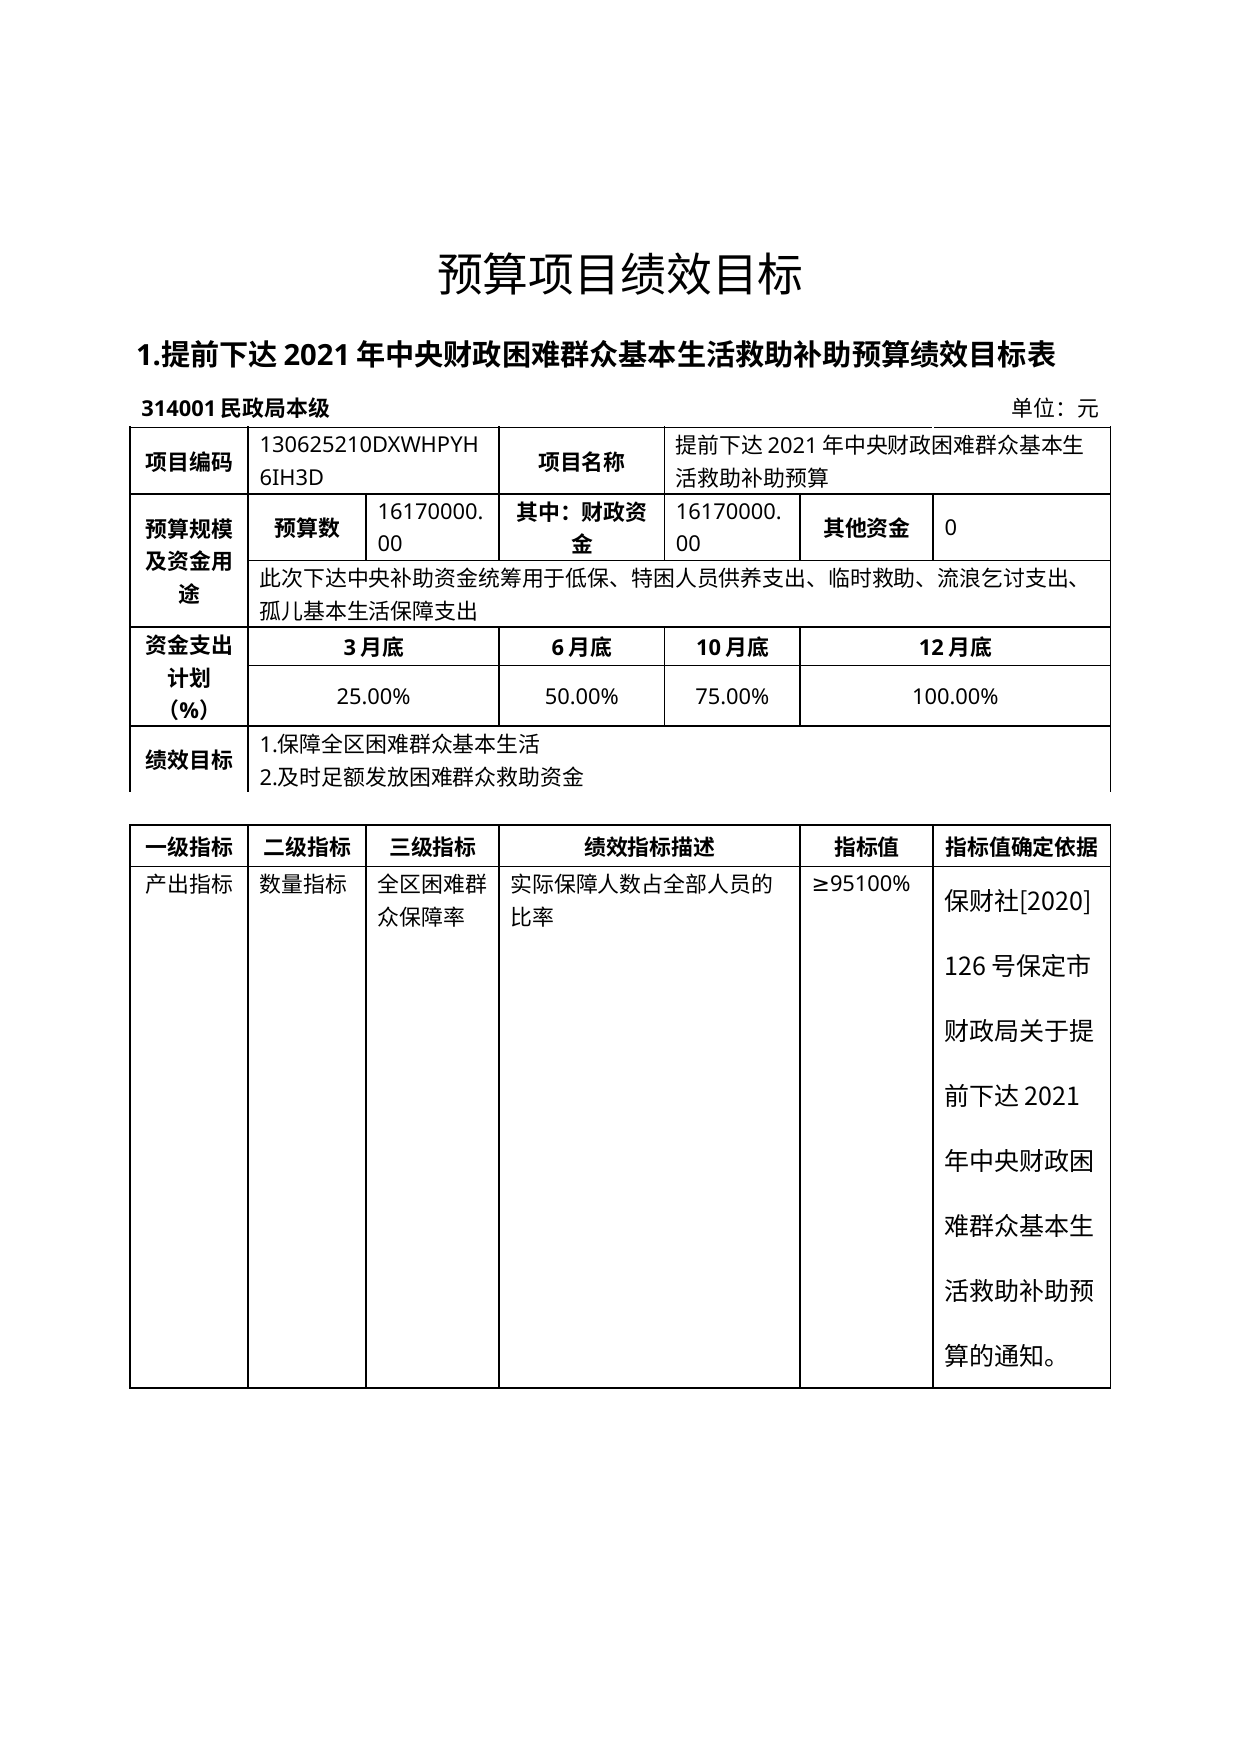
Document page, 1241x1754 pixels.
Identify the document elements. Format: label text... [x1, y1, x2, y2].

table_header 三级指标 [367, 826, 498, 866]
table_cell 全区困难群众保障率 [367, 867, 498, 1387]
table_cell 此次下达中央补助资金统筹用于低保、特困人员供养支出、临时救助、流浪乞讨支出、孤儿基本生活保障支出 [249, 561, 1110, 626]
table_header 指标值 [801, 826, 932, 866]
table_cell 产出指标 [131, 867, 247, 1387]
table_header 314001民政局本级 [131, 387, 932, 426]
table_cell 3月底 [249, 628, 498, 664]
table_cell ≥95100% [801, 867, 932, 1387]
table_cell 0 [934, 495, 1110, 559]
table_cell 16170000.00 [367, 495, 498, 559]
table_cell 项目名称 [500, 428, 664, 493]
table_cell 25.00% [249, 666, 498, 725]
table_cell 16170000.00 [665, 495, 799, 559]
table_cell 资金支出计划（%） [131, 628, 247, 725]
table_header 指标值确定依据 [934, 826, 1110, 866]
table_cell 100.00% [801, 666, 1110, 725]
table_cell 其他资金 [801, 495, 932, 559]
table_cell 预算数 [249, 495, 365, 559]
text 1.提前下达2021年中央财政困难群众基本生活救助补助预算绩效目标表 [136, 320, 1104, 385]
table_header 绩效指标描述 [500, 826, 799, 866]
table_cell 6月底 [500, 628, 664, 664]
table_cell 50.00% [500, 666, 664, 725]
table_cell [934, 867, 1110, 1387]
table_cell 实际保障人数占全部人员的比率 [500, 867, 799, 1387]
table_cell 其中：财政资金 [500, 495, 664, 559]
table_header 二级指标 [249, 826, 365, 866]
table_cell 10月底 [665, 628, 799, 664]
table_header 一级指标 [131, 826, 247, 866]
table_cell 75.00% [665, 666, 799, 725]
table_cell 项目编码 [131, 428, 247, 493]
text 预算项目绩效目标 [136, 222, 1104, 320]
table_cell 提前下达2021年中央财政困难群众基本生活救助补助预算 [665, 428, 1110, 493]
table_cell 12月底 [801, 628, 1110, 664]
table_cell 预算规模及资金用途 [131, 495, 247, 626]
table_cell 绩效目标 [131, 727, 247, 792]
table_cell 130625210DXWHPYH6IH3D [249, 428, 498, 493]
table_cell 1.保障全区困难群众基本生活 2.及时足额发放困难群众救助资金 [249, 727, 1110, 792]
table_cell 数量指标 [249, 867, 365, 1387]
table_header 单位：元 [934, 387, 1110, 426]
